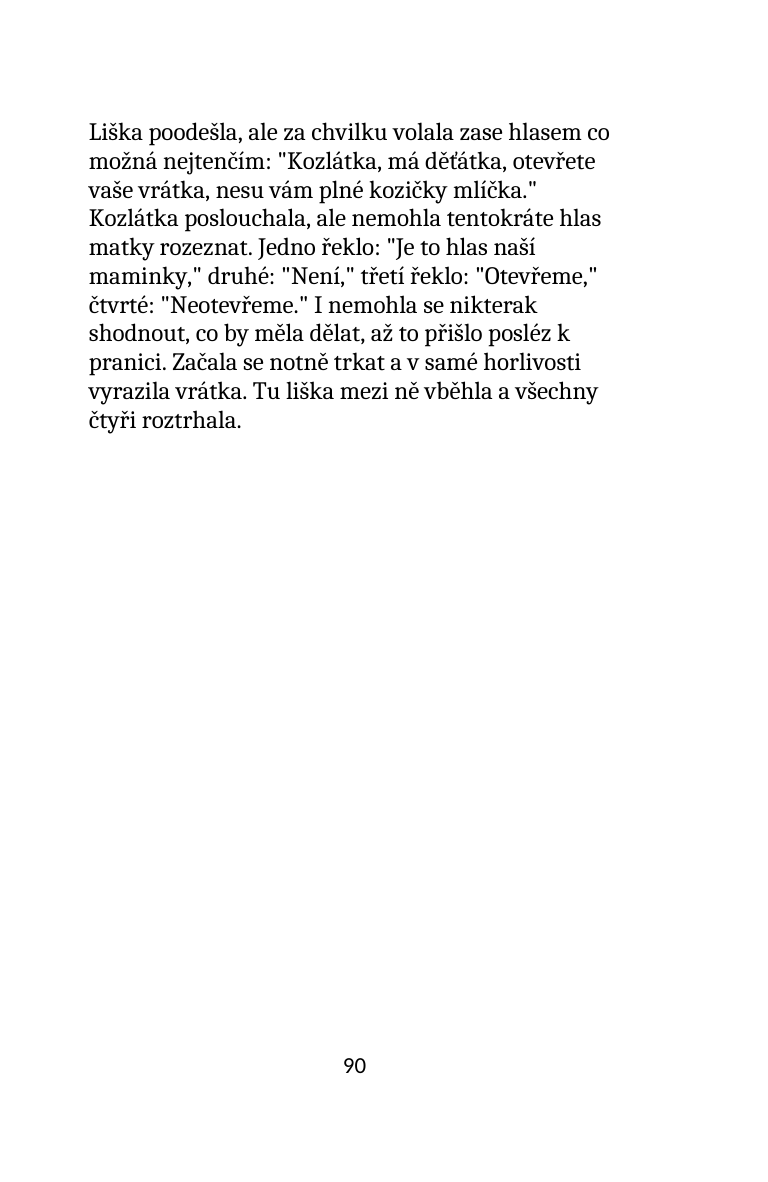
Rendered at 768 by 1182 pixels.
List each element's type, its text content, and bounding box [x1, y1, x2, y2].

text Kozlátka poslouchala, ale nemohla tentokráte hlas matky rozeznat. Jedno řeklo: "Je to hlas naší maminky," druhé: "Není," třetí řeklo: "Otevřeme," čtvrté: "Neotevřeme." I nemohla se nikterak shodnout, co by měla dělat, až to přišlo posléz k pranici. Začala se notně trkat a v samé horlivosti vyrazila vrátka. Tu liška mezi ně vběhla a všechny čtyři roztrhala. [89, 204, 620, 434]
text Liška poodešla, ale za chvilku volala zase hlasem co možná nejtenčím: "Kozlátka, má děťátka, otevřete vaše vrátka, nesu vám plné kozičky mlíčka." [89, 118, 620, 204]
